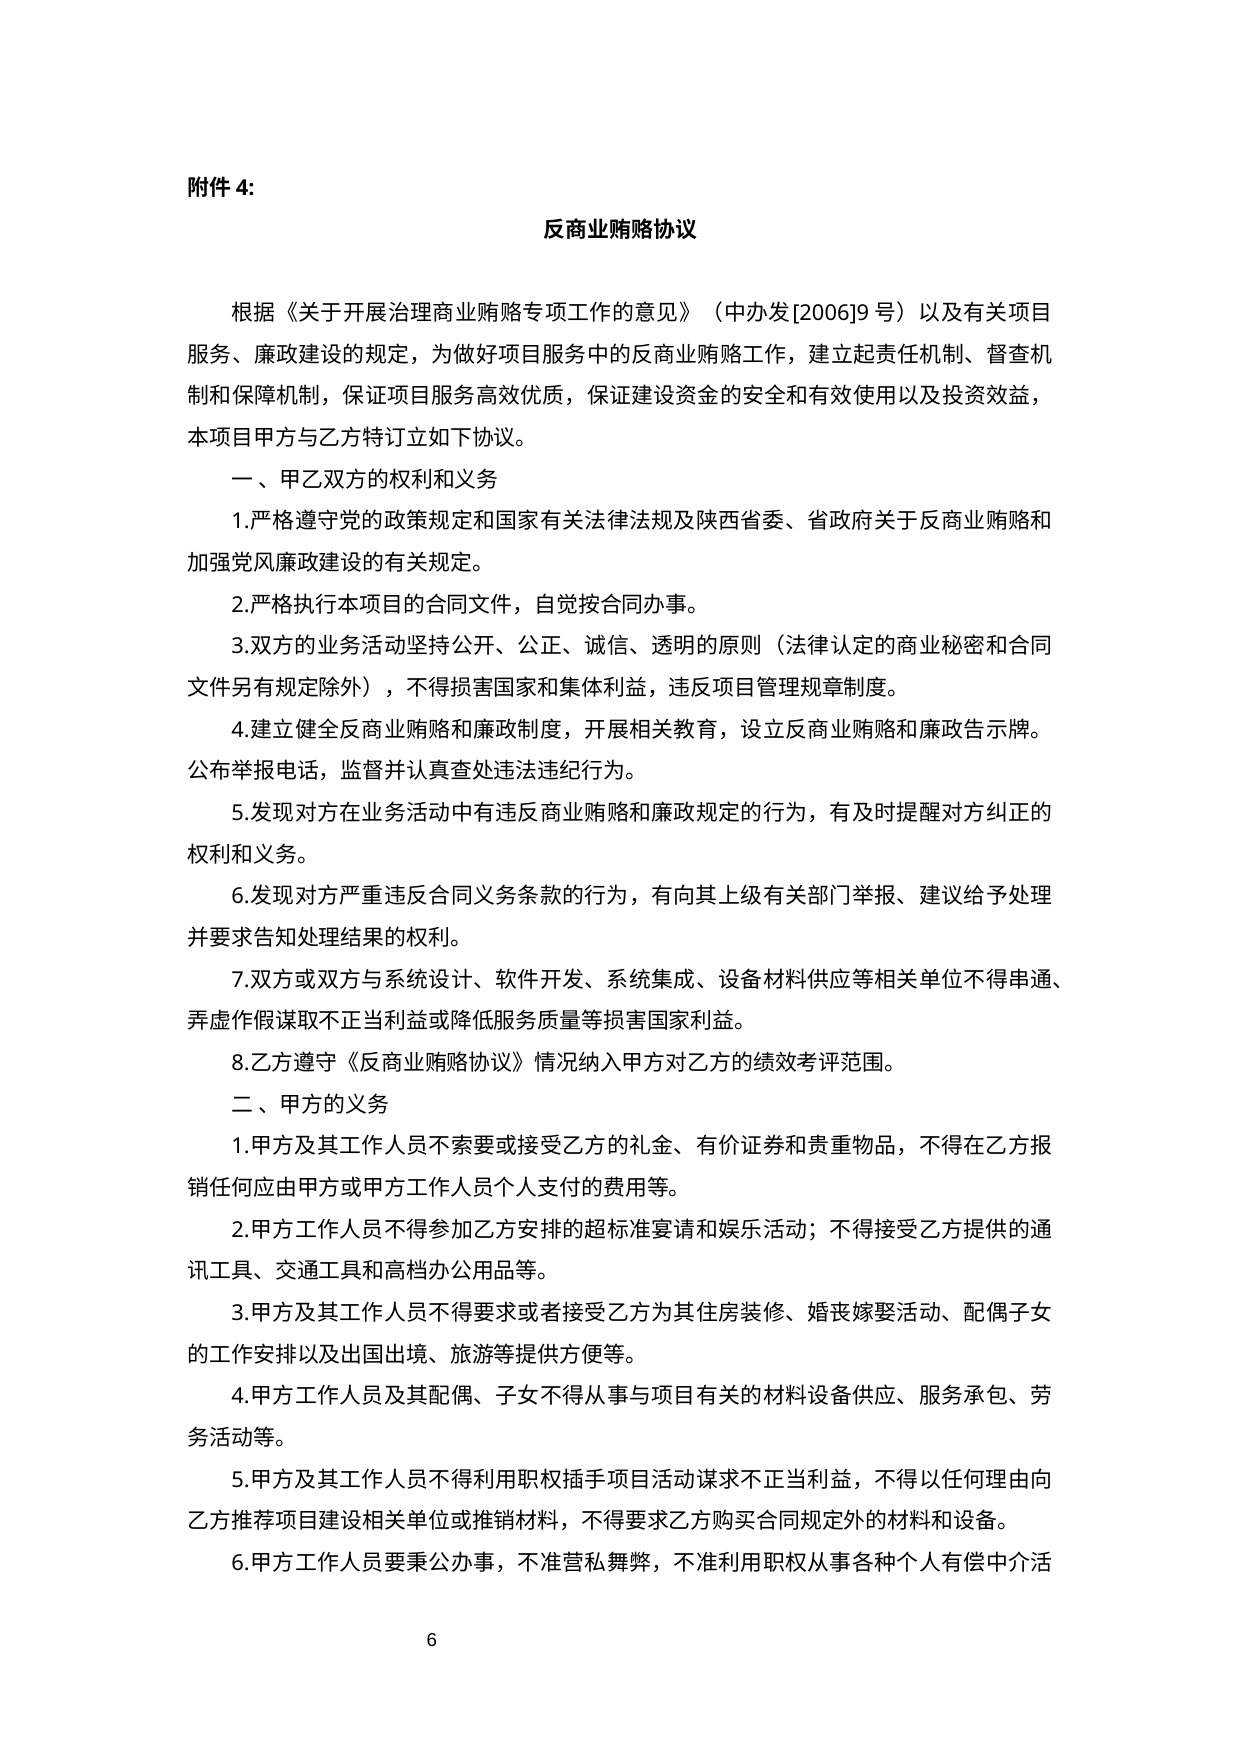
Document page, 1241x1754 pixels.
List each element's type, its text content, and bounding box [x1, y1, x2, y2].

text 8.乙方遵守《反商业贿赂协议》情况纳入甲方对乙方的绩效考评范围。 [187, 1037, 1053, 1079]
text 3.甲方及其工作人员不得要求或者接受乙方为其住房装修、婚丧嫁娶活动、配偶子女的工作安排以及出国出境、旅游等提供方便等。 [187, 1287, 1053, 1370]
text 2.严格执行本项目的合同文件，自觉按合同办事。 [187, 579, 1053, 620]
text 1.甲方及其工作人员不索要或接受乙方的礼金、有价证券和贵重物品，不得在乙方报销任何应由甲方或甲方工作人员个人支付的费用等。 [187, 1120, 1053, 1204]
text 根据《关于开展治理商业贿赂专项工作的意见》（中办发[2006]9号）以及有关项目服务、廉政建设的规定，为做好项目服务中的反商业贿赂工作，建立起责任机制、督查机制和保障机制，保证项目服务高效优质，保证建设资金的安全和有效使用以及投资效益，本项目甲方与乙方特订立如下协议。 [187, 287, 1053, 454]
text 附件4: [187, 162, 1053, 204]
text 7.双方或双方与系统设计、软件开发、系统集成、设备材料供应等相关单位不得串通、弄虚作假谋取不正当利益或降低服务质量等损害国家利益。 [187, 954, 1053, 1037]
text 一 、甲乙双方的权利和义务 [187, 454, 1053, 495]
text 6.发现对方严重违反合同义务条款的行为，有向其上级有关部门举报、建议给予处理并要求告知处理结果的权利。 [187, 870, 1053, 954]
text 二 、甲方的义务 [187, 1079, 1053, 1120]
text 反商业贿赂协议 [187, 204, 1053, 245]
text 2.甲方工作人员不得参加乙方安排的超标准宴请和娱乐活动；不得接受乙方提供的通讯工具、交通工具和高档办公用品等。 [187, 1204, 1053, 1287]
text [187, 1537, 1053, 1579]
text 5.发现对方在业务活动中有违反商业贿赂和廉政规定的行为，有及时提醒对方纠正的权利和义务。 [187, 787, 1053, 870]
text 3.双方的业务活动坚持公开、公正、诚信、透明的原则（法律认定的商业秘密和合同文件另有规定除外），不得损害国家和集体利益，违反项目管理规章制度。 [187, 620, 1053, 704]
text 1.严格遵守党的政策规定和国家有关法律法规及陕西省委、省政府关于反商业贿赂和加强党风廉政建设的有关规定。 [187, 495, 1053, 579]
text 5.甲方及其工作人员不得利用职权插手项目活动谋求不正当利益，不得以任何理由向乙方推荐项目建设相关单位或推销材料，不得要求乙方购买合同规定外的材料和设备。 [187, 1454, 1053, 1537]
text 4.建立健全反商业贿赂和廉政制度，开展相关教育，设立反商业贿赂和廉政告示牌。公布举报电话，监督并认真查处违法违纪行为。 [187, 704, 1053, 787]
text 4.甲方工作人员及其配偶、子女不得从事与项目有关的材料设备供应、服务承包、劳务活动等。 [187, 1370, 1053, 1454]
